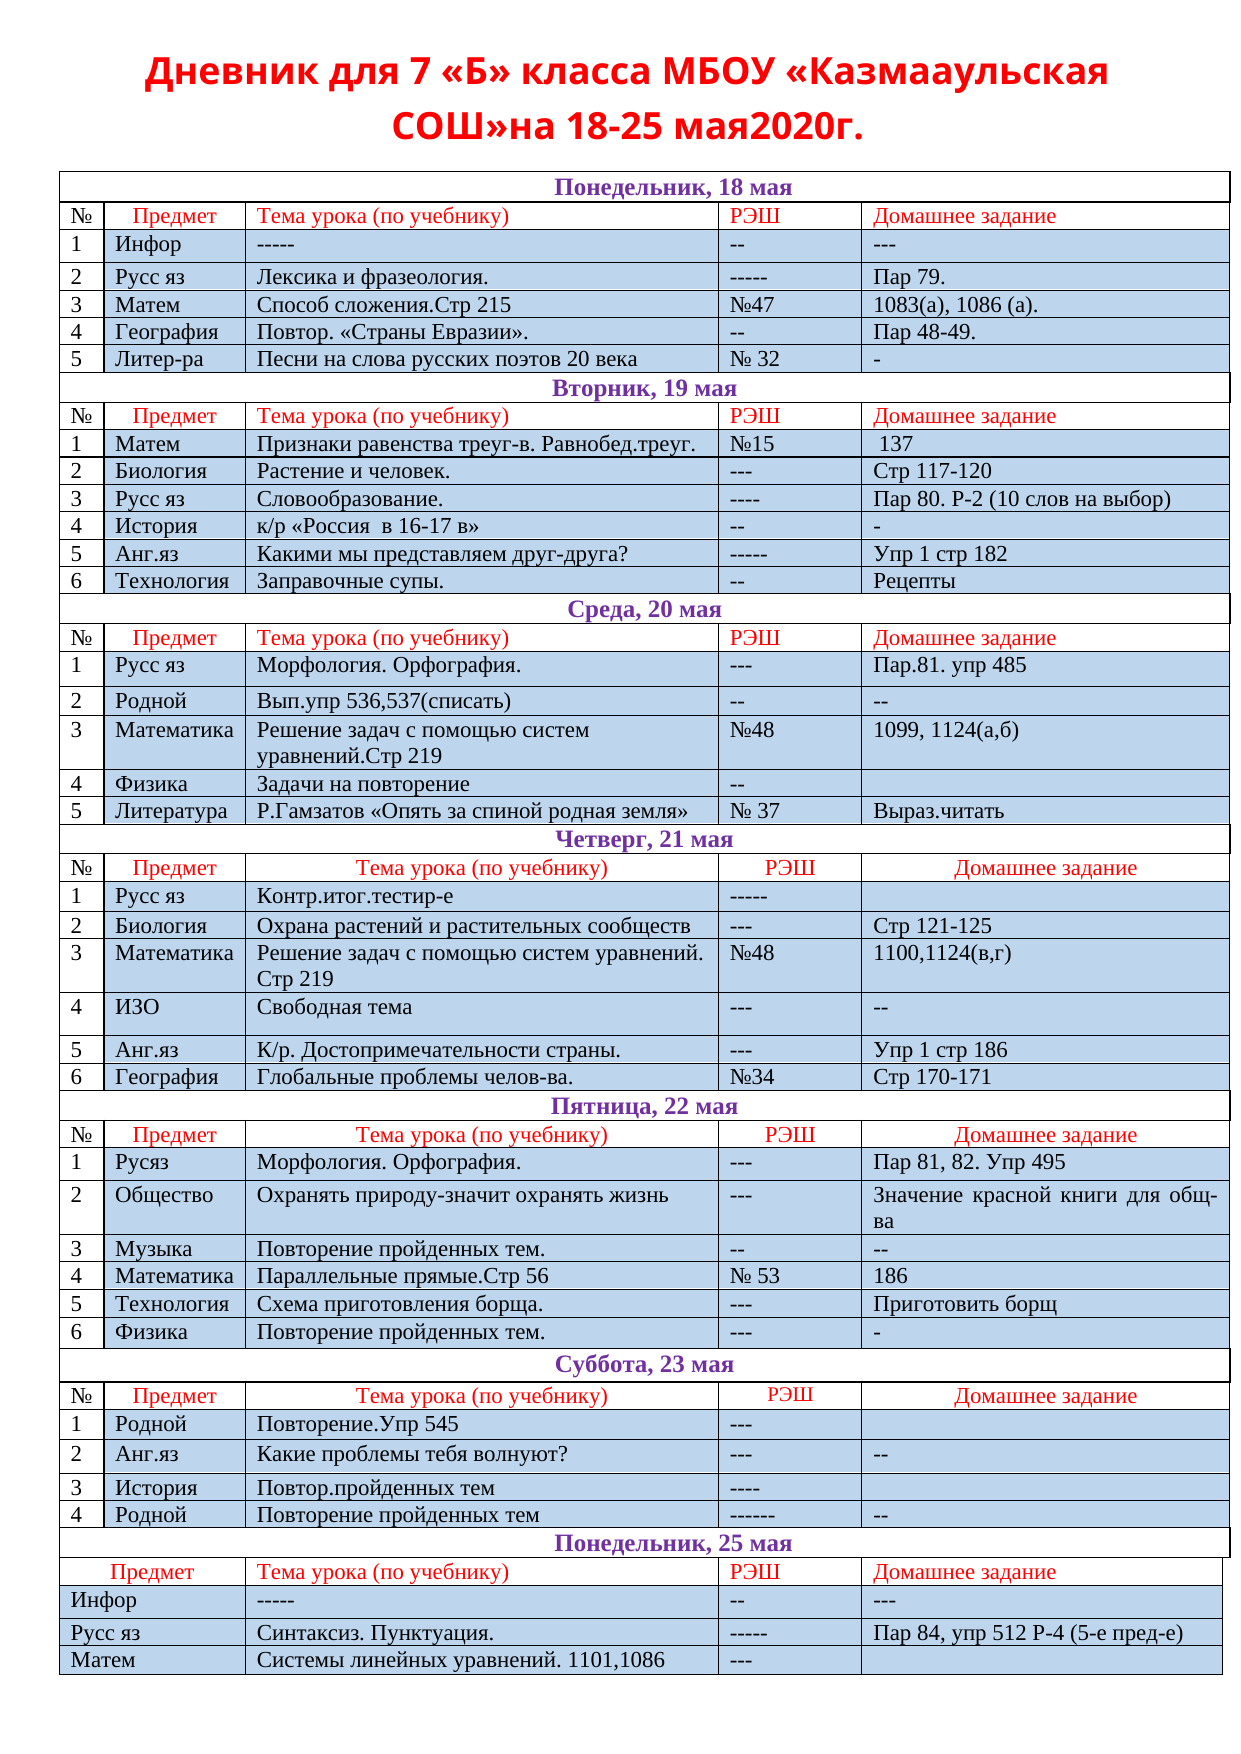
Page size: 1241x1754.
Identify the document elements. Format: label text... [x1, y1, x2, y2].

table_cell Признаки равенства треуг-в. Равнобед.треуг. [246, 430, 718, 456]
table_cell Музыка [105, 1235, 245, 1261]
table_cell Словообразование. [246, 485, 718, 511]
table_cell Литература [105, 797, 245, 823]
table_cell Пятница, 22 мая [60, 1091, 1229, 1119]
table_cell № [60, 854, 103, 881]
table_cell Физика [105, 770, 245, 796]
table_cell ---- [719, 1474, 861, 1500]
table_cell -- [719, 1586, 861, 1618]
table_cell № [60, 1121, 103, 1147]
table_cell Пар 80. Р-2 (10 слов на выбор) [862, 485, 1229, 511]
table_cell Технология [105, 567, 245, 593]
table_cell Родной [105, 1501, 245, 1527]
table_cell --- [719, 1440, 861, 1472]
table_cell 2 [60, 1181, 103, 1234]
table_cell № 32 [719, 345, 861, 372]
table_cell [862, 1410, 1229, 1439]
table_cell -- [862, 1235, 1229, 1261]
table_cell Общество [105, 1181, 245, 1234]
table_cell Глобальные проблемы челов-ва. [246, 1064, 718, 1090]
table_cell Пар 48-49. [862, 318, 1229, 344]
table_cell Русс яз [105, 882, 245, 911]
table_cell --- [862, 230, 1229, 262]
table_cell Охрана растений и растительных сообществ [246, 912, 718, 938]
table_cell №34 [719, 1064, 861, 1090]
table_cell РЭШ [719, 1558, 861, 1584]
table_cell 1 [60, 230, 103, 262]
table_cell -- [862, 1440, 1229, 1472]
table_cell -- [719, 512, 861, 538]
table_cell Повторение пройденных тем [246, 1501, 718, 1527]
table_cell 5 [60, 797, 103, 823]
table_cell Какими мы представляем друг-друга? [246, 540, 718, 566]
table_cell Понедельник, 25 мая [60, 1528, 1229, 1557]
table_cell Пар 84, упр 512 Р-4 (5-е пред-е) [862, 1619, 1222, 1645]
table_cell --- [862, 1586, 1222, 1618]
table_cell Русяз [105, 1148, 245, 1180]
table_cell 1 [60, 1410, 103, 1439]
table_cell Матем [60, 1646, 245, 1674]
table_cell Анг.яз [105, 1036, 245, 1062]
table_cell Литер-ра [105, 345, 245, 372]
table_cell Свободная тема [246, 993, 718, 1035]
table_cell [862, 1474, 1229, 1500]
table_cell --- [719, 1148, 861, 1180]
table_cell Лексика и фразеология. [246, 263, 718, 289]
table_cell 3 [60, 716, 103, 769]
table_cell 3 [60, 939, 103, 992]
table_cell Домашнее задание [862, 1121, 1229, 1147]
table_cell № 37 [719, 797, 861, 823]
table_cell 2 [60, 458, 103, 484]
table_cell Домашнее задание [862, 624, 1229, 651]
table_cell Домашнее задание [862, 854, 1229, 881]
table_cell Матем [105, 430, 245, 456]
table_cell ------ [719, 1501, 861, 1527]
table_cell Упр 1 стр 186 [862, 1036, 1229, 1062]
table_cell ----- [719, 540, 861, 566]
table_cell Схема приготовления борща. [246, 1290, 718, 1317]
table_cell Инфор [60, 1586, 245, 1618]
table_cell Матем [105, 291, 245, 317]
table_cell Р.Гамзатов «Опять за спиной родная земля» [246, 797, 718, 823]
table_cell Пар 81, 82. Упр 495 [862, 1148, 1229, 1180]
table_cell Решение задач с помощью систем уравнений. Стр 219 [246, 939, 718, 992]
table_cell 4 [60, 1501, 103, 1527]
table_cell -- [719, 1235, 861, 1261]
table_cell Морфология. Орфография. [246, 652, 718, 686]
table_cell Тема урока (по учебнику) [246, 624, 718, 651]
table_cell Предмет [105, 624, 245, 651]
text Дневник для 7 «Б» класса МБОУ «Казмааульская СОШ»на 18-25 мая2020г. [59, 44, 1196, 151]
table_cell [862, 1646, 1222, 1674]
table_cell №47 [719, 291, 861, 317]
table_cell №48 [719, 939, 861, 992]
table_cell 2 [60, 687, 103, 715]
table_cell Тема урока (по учебнику) [246, 1121, 718, 1147]
table_cell Стр 170-171 [862, 1064, 1229, 1090]
table_cell 6 [60, 567, 103, 593]
table_cell 1083(а), 1086 (а). [862, 291, 1229, 317]
table_cell Домашнее задание [862, 403, 1229, 429]
table_cell Технология [105, 1290, 245, 1317]
table_cell Вторник, 19 мая [60, 373, 1229, 402]
table_cell Среда, 20 мая [60, 594, 1229, 623]
table_cell Предмет [105, 854, 245, 881]
table_cell -- [719, 230, 861, 262]
table_cell № [60, 403, 103, 429]
table_cell Рецепты [862, 567, 1229, 593]
table_cell РЭШ [719, 854, 861, 881]
table_cell -- [719, 318, 861, 344]
table_cell История [105, 512, 245, 538]
table_cell -- [719, 770, 861, 796]
table_cell Задачи на повторение [246, 770, 718, 796]
table_cell --- [719, 458, 861, 484]
table_cell --- [719, 1410, 861, 1439]
table_cell № [60, 624, 103, 651]
table_cell Физика [105, 1318, 245, 1348]
table_cell 3 [60, 1474, 103, 1500]
table_cell Домашнее задание [862, 203, 1229, 229]
table_cell Тема урока (по учебнику) [246, 1558, 718, 1584]
table_cell 6 [60, 1318, 103, 1348]
table_cell География [105, 1064, 245, 1090]
table_cell Тема урока (по учебнику) [246, 403, 718, 429]
table_cell Повтор.пройденных тем [246, 1474, 718, 1500]
table_cell РЭШ [719, 1383, 861, 1409]
table_cell - [862, 345, 1229, 372]
table_cell [862, 882, 1229, 911]
table_cell Повторение пройденных тем. [246, 1318, 718, 1348]
table_cell Русс яз [60, 1619, 245, 1645]
table_cell --- [719, 1646, 861, 1674]
table_cell РЭШ [719, 403, 861, 429]
table_cell --- [719, 1036, 861, 1062]
table_cell --- [719, 1318, 861, 1348]
table_cell к/р «Россия в 16-17 в» [246, 512, 718, 538]
table_cell Охранять природу-значит охранять жизнь [246, 1181, 718, 1234]
table_cell 4 [60, 770, 103, 796]
table_cell Стр 117-120 [862, 458, 1229, 484]
table_cell РЭШ [719, 624, 861, 651]
table_cell К/р. Достопримечательности страны. [246, 1036, 718, 1062]
table_cell 3 [60, 1235, 103, 1261]
table_cell Тема урока (по учебнику) [246, 203, 718, 229]
table_cell 4 [60, 1262, 103, 1288]
table_cell Математика [105, 939, 245, 992]
table_cell Упр 1 стр 182 [862, 540, 1229, 566]
table_cell Повторение пройденных тем. [246, 1235, 718, 1261]
table_cell Предмет [105, 403, 245, 429]
table_cell Системы линейных уравнений. 1101,1086 [246, 1646, 718, 1674]
table_cell Тема урока (по учебнику) [246, 854, 718, 881]
table_cell 5 [60, 1290, 103, 1317]
table_cell №15 [719, 430, 861, 456]
table_cell 186 [862, 1262, 1229, 1288]
table_cell 2 [60, 263, 103, 289]
table_cell Растение и человек. [246, 458, 718, 484]
table_cell Русс яз [105, 485, 245, 511]
table_header Понедельник, 18 мая [60, 172, 1229, 201]
table_cell Математика [105, 716, 245, 769]
table_cell 4 [60, 993, 103, 1035]
table_cell --- [719, 912, 861, 938]
table_cell Параллельные прямые.Стр 56 [246, 1262, 718, 1288]
table_cell Суббота, 23 мая [60, 1349, 1229, 1381]
table_cell 1100,1124(в,г) [862, 939, 1229, 992]
table_cell ---- [719, 485, 861, 511]
table_cell --- [719, 652, 861, 686]
table_cell РЭШ [719, 203, 861, 229]
table_cell Пар.81. упр 485 [862, 652, 1229, 686]
table_cell - [862, 1318, 1229, 1348]
table_cell Домашнее задание [862, 1383, 1229, 1409]
table_cell ----- [719, 263, 861, 289]
table_cell История [105, 1474, 245, 1500]
table_cell ----- [246, 1586, 718, 1618]
table_cell Инфор [105, 230, 245, 262]
table_cell География [105, 318, 245, 344]
table_cell Вып.упр 536,537(списать) [246, 687, 718, 715]
table_cell РЭШ [719, 1121, 861, 1147]
table_cell Анг.яз [105, 1440, 245, 1472]
table_cell ----- [719, 1619, 861, 1645]
table_cell 1099, 1124(а,б) [862, 716, 1229, 769]
table_cell - [862, 512, 1229, 538]
table_cell Пар 79. [862, 263, 1229, 289]
table_cell -- [719, 687, 861, 715]
table_cell Какие проблемы тебя волнуют? [246, 1440, 718, 1472]
table_cell Приготовить борщ [862, 1290, 1229, 1317]
table_cell 1 [60, 882, 103, 911]
table_cell Анг.яз [105, 540, 245, 566]
table_cell Повтор. «Страны Евразии». [246, 318, 718, 344]
table_cell --- [719, 993, 861, 1035]
table_cell Четверг, 21 мая [60, 825, 1229, 853]
table_cell Предмет [105, 203, 245, 229]
table_cell 6 [60, 1064, 103, 1090]
table_cell ИЗО [105, 993, 245, 1035]
table_cell [862, 770, 1229, 796]
table_cell -- [862, 993, 1229, 1035]
table_cell --- [719, 1181, 861, 1234]
table_cell 1 [60, 430, 103, 456]
table_cell 5 [60, 540, 103, 566]
table_cell 4 [60, 512, 103, 538]
table_cell Биология [105, 912, 245, 938]
table_cell 5 [60, 1036, 103, 1062]
table_cell Значение красной книги для общ-ва [862, 1181, 1229, 1234]
table_cell Выраз.читать [862, 797, 1229, 823]
table_cell ----- [719, 882, 861, 911]
table_cell 4 [60, 318, 103, 344]
table_cell -- [719, 567, 861, 593]
table_cell 2 [60, 1440, 103, 1472]
table_cell 1 [60, 652, 103, 686]
table_cell № [60, 203, 103, 229]
table_cell Домашнее задание [862, 1558, 1222, 1584]
table_cell Контр.итог.тестир-е [246, 882, 718, 911]
table_cell Синтаксиз. Пунктуация. [246, 1619, 718, 1645]
table_cell Песни на слова русских поэтов 20 века [246, 345, 718, 372]
table_cell Повторение.Упр 545 [246, 1410, 718, 1439]
table_cell 3 [60, 485, 103, 511]
table_cell Родной [105, 687, 245, 715]
table_cell Решение задач с помощью систем уравнений.Стр 219 [246, 716, 718, 769]
table_cell -- [862, 1501, 1229, 1527]
table_cell Русс яз [105, 263, 245, 289]
table_cell Способ сложения.Стр 215 [246, 291, 718, 317]
table_cell 137 [862, 430, 1229, 456]
table_cell Заправочные супы. [246, 567, 718, 593]
table_cell Морфология. Орфография. [246, 1148, 718, 1180]
table_cell 2 [60, 912, 103, 938]
table_cell Математика [105, 1262, 245, 1288]
table_cell -- [862, 687, 1229, 715]
table_cell --- [719, 1290, 861, 1317]
table_cell №48 [719, 716, 861, 769]
table_cell Предмет [105, 1383, 245, 1409]
table_cell Предмет [60, 1558, 245, 1584]
table_cell 1 [60, 1148, 103, 1180]
table_cell Родной [105, 1410, 245, 1439]
table_cell № [60, 1383, 103, 1409]
table_cell 3 [60, 291, 103, 317]
table_cell Биология [105, 458, 245, 484]
table_cell Русс яз [105, 652, 245, 686]
table_cell Тема урока (по учебнику) [246, 1383, 718, 1409]
table_cell 5 [60, 345, 103, 372]
table_cell Стр 121-125 [862, 912, 1229, 938]
table_cell ----- [246, 230, 718, 262]
table_cell № 53 [719, 1262, 861, 1288]
table_cell Предмет [105, 1121, 245, 1147]
